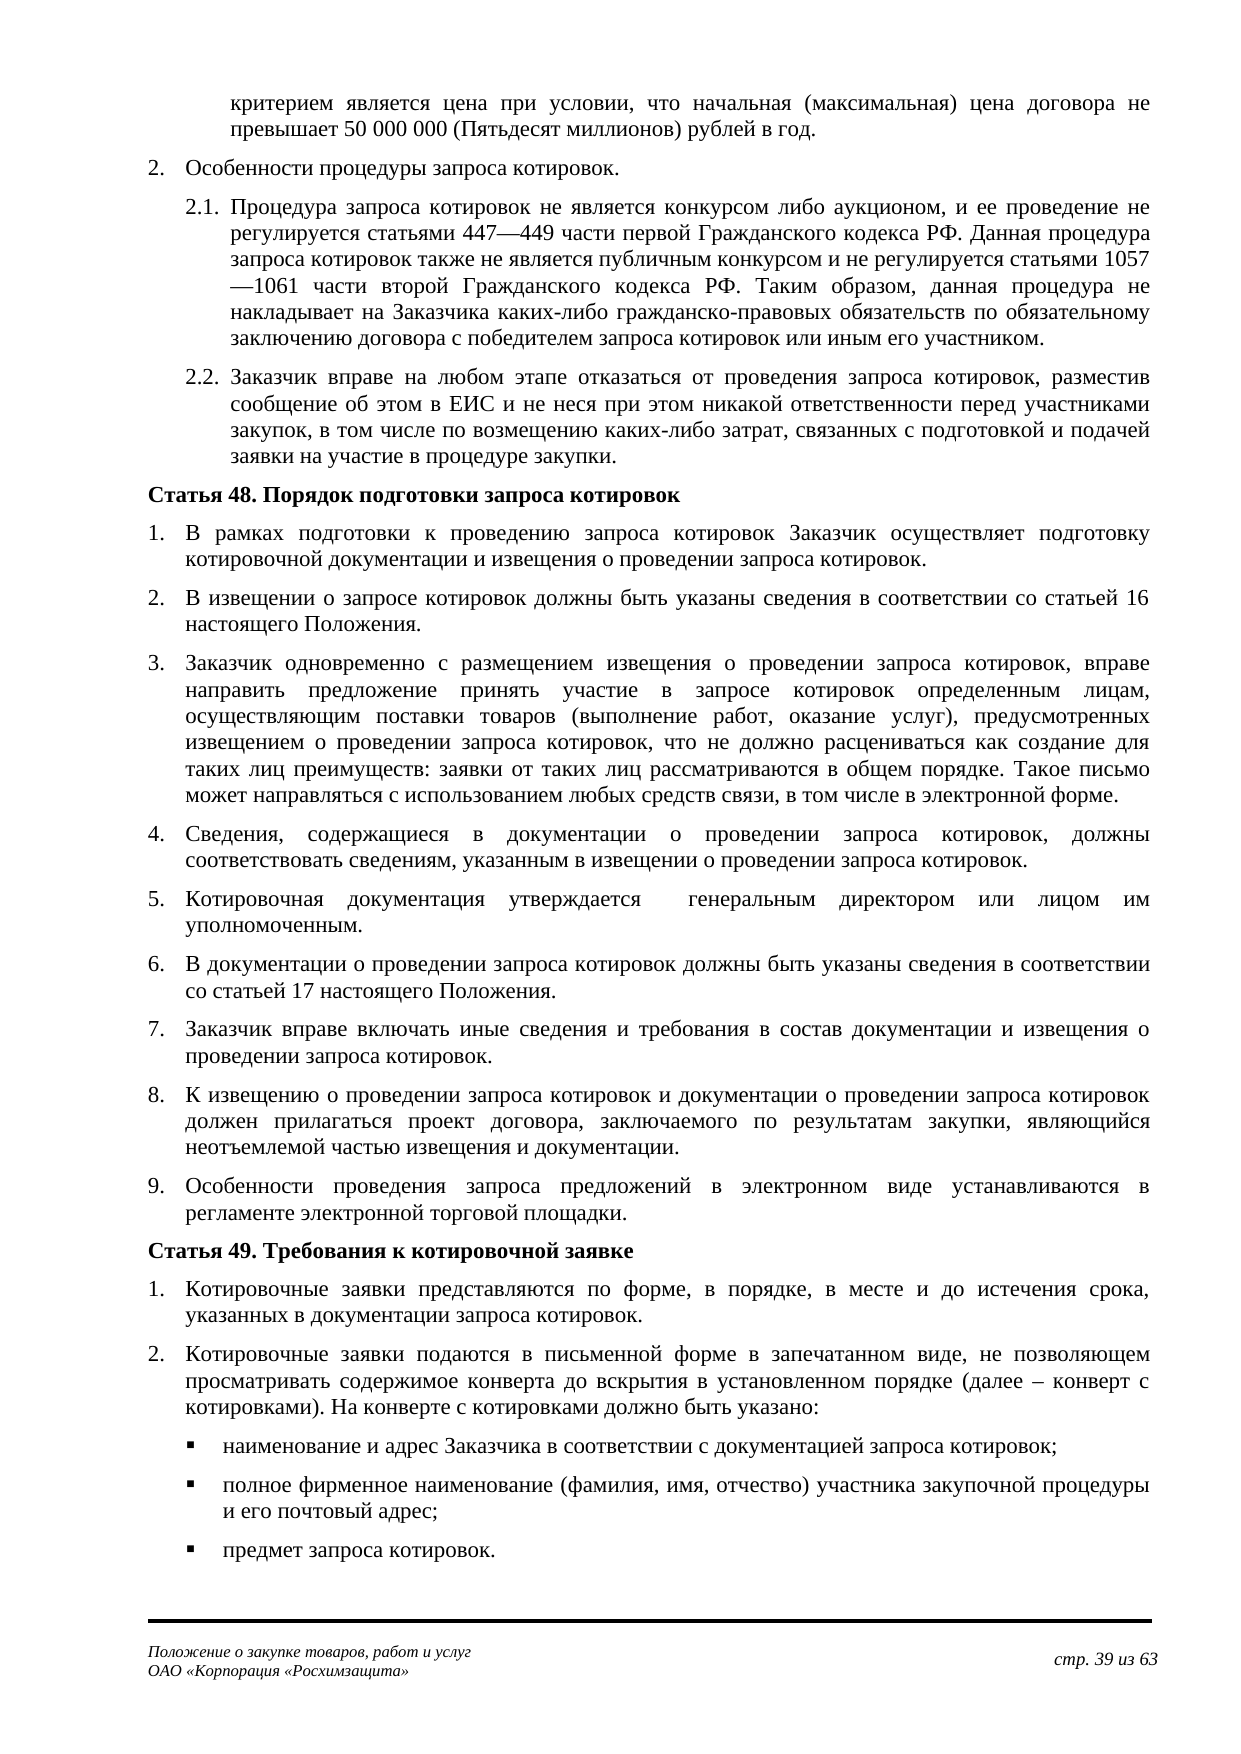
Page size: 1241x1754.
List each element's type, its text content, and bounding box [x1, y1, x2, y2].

list Заказчик вправе включать иные сведения и требования в состав документации и извещения о проведении запроса котировок. [148, 1016, 1152, 1068]
list Особенности проведения запроса предложений в электронном виде устанавливаются в регламенте электронной торговой площадки. [148, 1172, 1152, 1225]
list К извещению о проведении запроса котировок и документации о проведении запроса котировок должен прилагаться проект договора, заключаемого по результатам закупки, являющийся неотъемлемой частью извещения и документации. [148, 1081, 1152, 1160]
list Котировочные заявки подаются в письменной форме в запечатанном виде, не позволяющем просматривать содержимое конверта до вскрытия в установленном порядке (далее – конверт с котировками). На конверте с котировками должно быть указано: [148, 1340, 1152, 1419]
list полное фирменное наименование (фамилия, имя, отчество) участника закупочной процедуры и его почтовый адрес; [185, 1471, 1152, 1523]
subtitle Статья 49. Требования к котировочной заявке [148, 1237, 1152, 1264]
list Сведения, содержащиеся в документации о проведении запроса котировок, должны соответствовать сведениям, указанным в извещении о проведении запроса котировок. [148, 820, 1152, 873]
list Заказчик одновременно с размещением извещения о проведении запроса котировок, вправе направить предложение принять участие в запросе котировок определенным лицам, осуществляющим поставки товаров (выполнение работ, оказание услуг), предусмотренных извещением о проведении запроса котировок, что не должно расцениваться как создание для таких лиц преимуществ: заявки от таких лиц рассматриваются в общем порядке. Такое письмо может направляться с использованием любых средств связи, в том числе в электронной форме. [148, 649, 1152, 807]
list Особенности процедуры запроса котировок. [148, 154, 1152, 180]
list В извещении о запросе котировок должны быть указаны сведения в соответствии со статьей 16 настоящего Положения. [148, 584, 1152, 637]
list наименование и адрес Заказчика в соответствии с документацией запроса котировок; [185, 1432, 1152, 1458]
list В рамках подготовки к проведению запроса котировок Заказчик осуществляет подготовку котировочной документации и извещения о проведении запроса котировок. [148, 519, 1152, 572]
list предмет запроса котировок. [185, 1536, 1152, 1562]
subtitle Статья 48. Порядок подготовки запроса котировок [148, 481, 1152, 508]
list Процедура запроса котировок не является конкурсом либо аукционом, и ее проведение не регулируется статьями 447—449 части первой Гражданского кодекса РФ. Данная процедура запроса котировок также не является публичным конкурсом и не регулируется статьями 1057—1061 части второй Гражданского кодекса РФ. Таким образом, данная процедура не накладывает на Заказчика каких-либо гражданско-правовых обязательств по обязательному заключению договора с победителем запроса котировок или иным его участником. [185, 193, 1152, 351]
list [185, 89, 1152, 141]
list В документации о проведении запроса котировок должны быть указаны сведения в соответствии со статьей 17 настоящего Положения. [148, 950, 1152, 1003]
list Котировочная документация утверждается генеральным директором или лицом им уполномоченным. [148, 885, 1152, 938]
list Заказчик вправе на любом этапе отказаться от проведения запроса котировок, разместив сообщение об этом в ЕИС и не неся при этом никакой ответственности перед участниками закупок, в том числе по возмещению каких-либо затрат, связанных с подготовкой и подачей заявки на участие в процедуре закупки. [185, 363, 1152, 469]
list Котировочные заявки представляются по форме, в порядке, в месте и до истечения срока, указанных в документации запроса котировок. [148, 1275, 1152, 1328]
